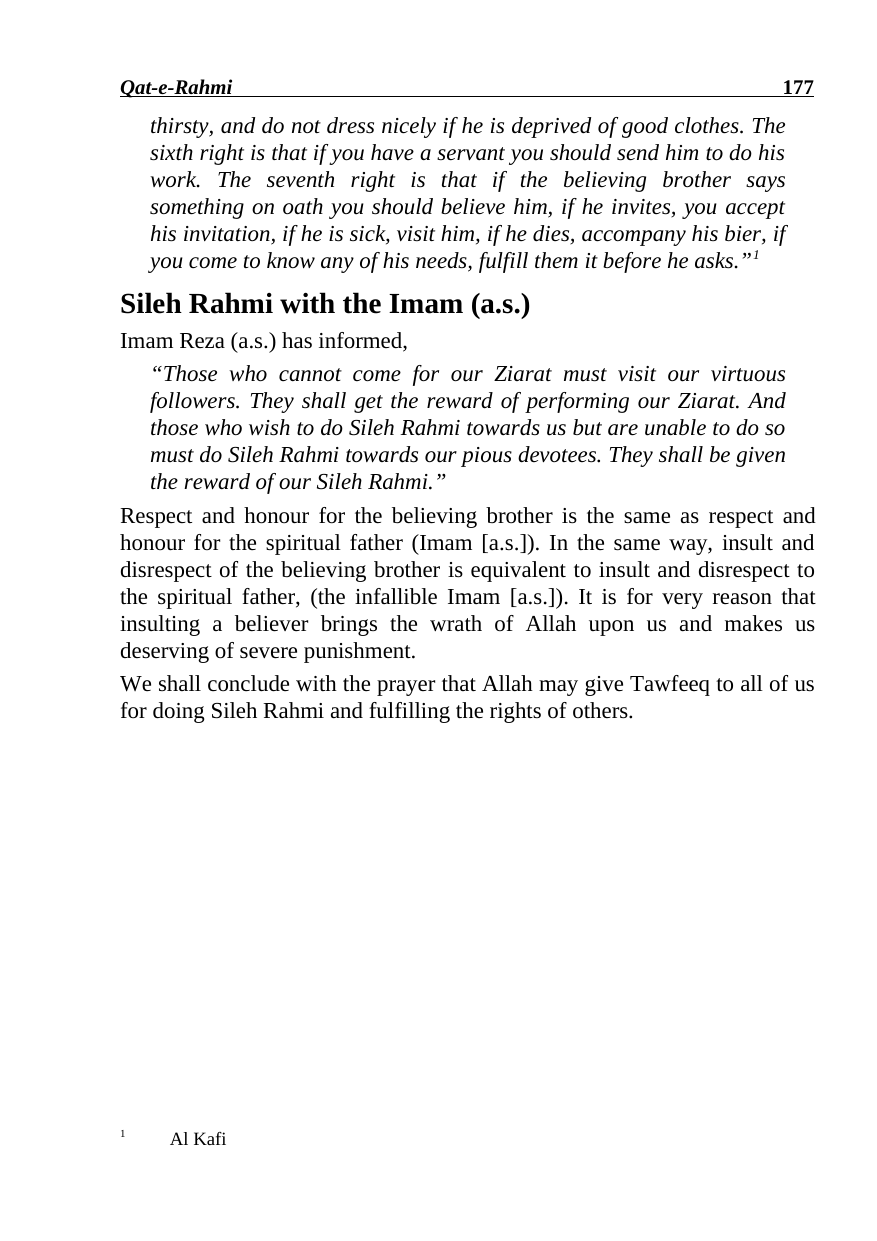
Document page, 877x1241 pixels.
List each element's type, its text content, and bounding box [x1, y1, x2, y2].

subtitle Sileh Rahmi with the Imam (a.s.) [120, 287, 817, 320]
text Respect and honour for the believing brother is the same as respect and honour for the spiritual father (Imam [a.s.]). In the same way, insult and disrespect of the believing brother is equivalent to insult and disrespect to the spiritual father, (the infallible Imam [a.s.]). It is for very reason that insulting a believer brings the wrath of Allah upon us and makes us deserving of severe punishment. [120, 501, 817, 664]
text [150, 112, 787, 274]
text Imam Reza (a.s.) has informed, [120, 326, 817, 353]
text “Those who cannot come for our Ziarat must visit our virtuous followers. They shall get the reward of performing our Ziarat. And those who wish to do Sileh Rahmi towards us but are unable to do so must do Sileh Rahmi towards our pious devotees. They shall be given the reward of our Sileh Rahmi.” [150, 360, 787, 495]
text We shall conclude with the prayer that Allah may give Tawfeeq to all of us for doing Sileh Rahmi and fulfilling the rights of others. [120, 670, 817, 724]
